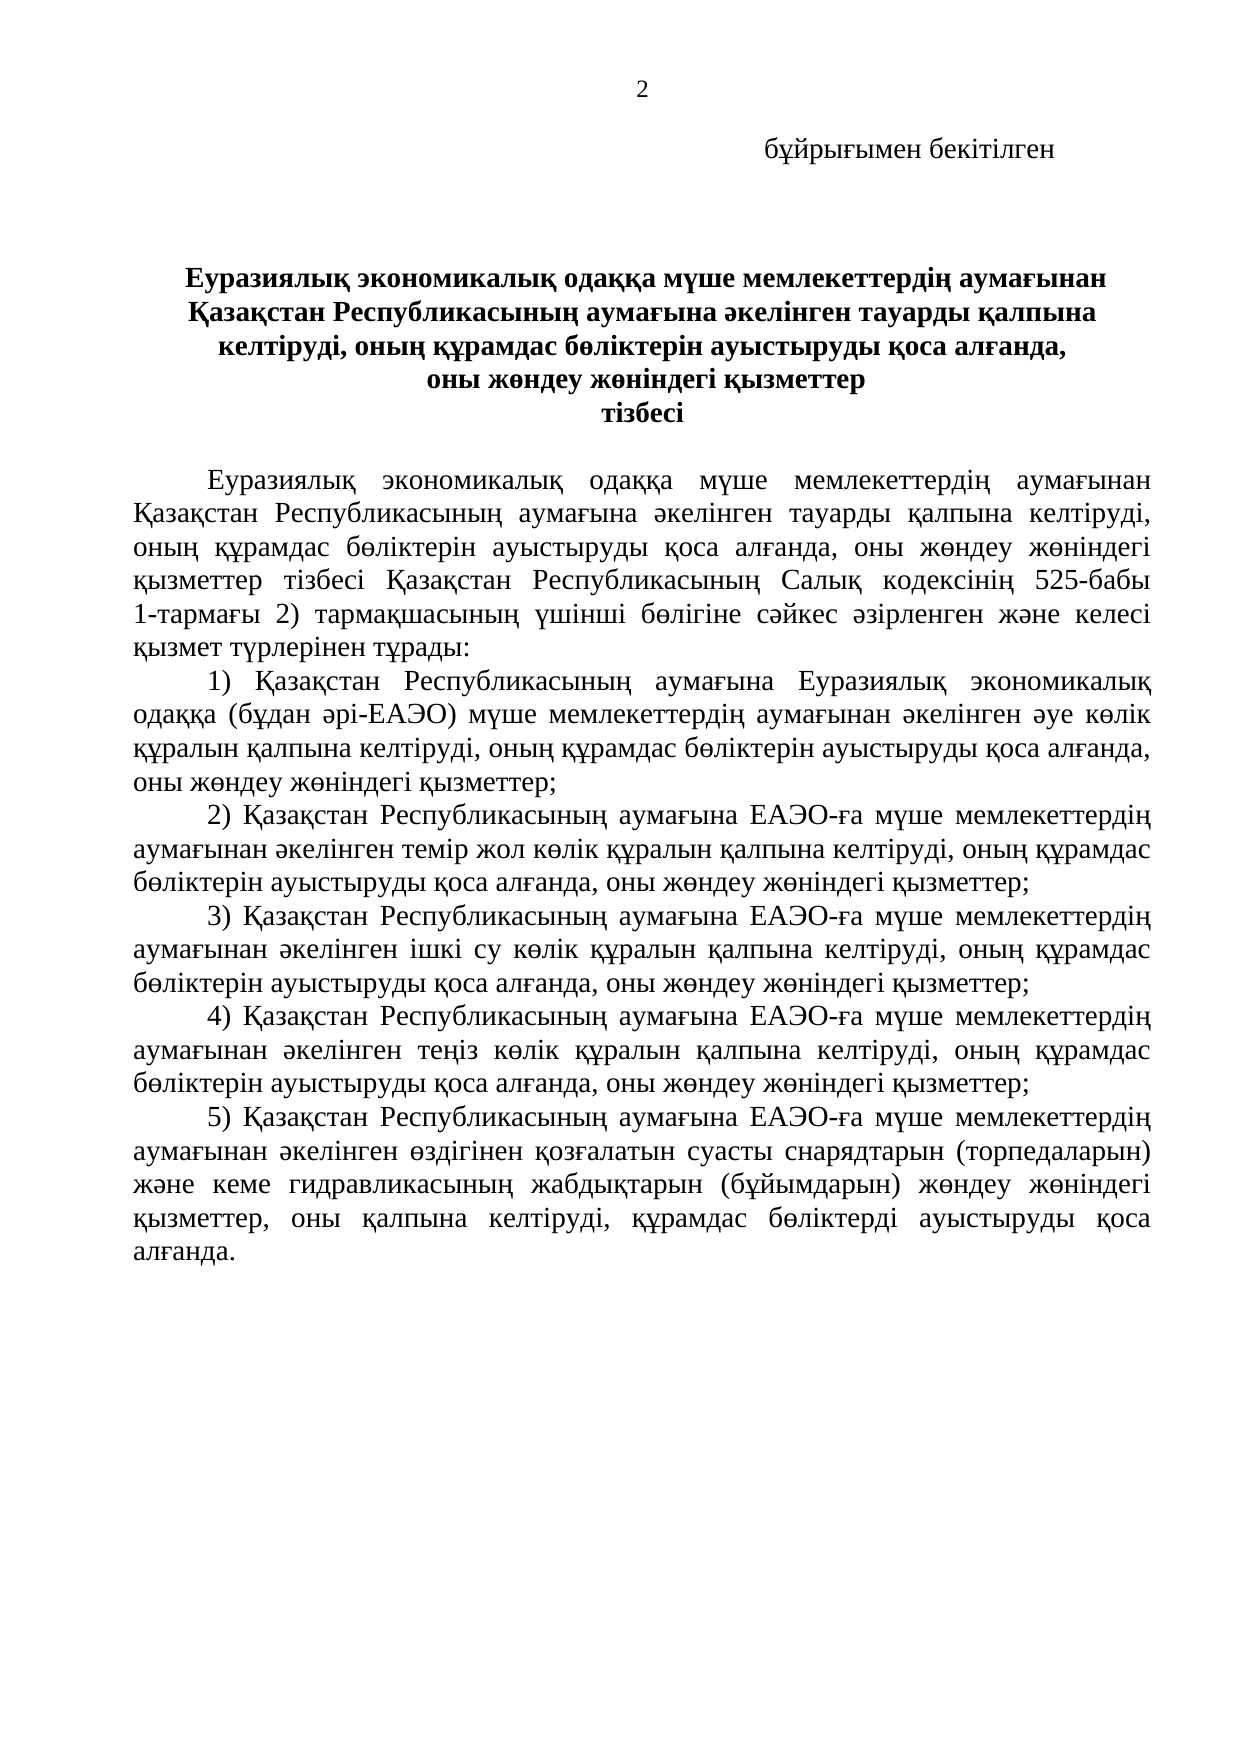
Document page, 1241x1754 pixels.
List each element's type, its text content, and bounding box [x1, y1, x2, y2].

text 2) Қазақстан Республикасының аумағына ЕАЭО-ға мүше мемлекеттердің аумағынан әкелінген темір жол көлік құралын қалпына келтіруді, оның құрамдас бөліктерін ауыстыруды қоса алғанда, оны жөндеу жөніндегі қызметтер; [133, 797, 1152, 898]
subtitle оны жөндеу жөніндегі қызметтер [133, 361, 1152, 395]
table_header бұйрығымен бекітілген [753, 131, 1106, 261]
text 1) Қазақстан Республикасының аумағына Еуразиялық экономикалық одаққа (бұдан әрі-ЕАЭО) мүше мемлекеттердің аумағынан әкелінген әуе көлік құралын қалпына келтіруді, оның құрамдас бөліктерін ауыстыруды қоса алғанда, оны жөндеу жөніндегі қызметтер; [133, 663, 1152, 797]
text Еуразиялық экономикалық одаққа мүше мемлекеттердің аумағынан Қазақстан Республикасының аумағына әкелінген тауарды қалпына келтіруді, оның құрамдас бөліктерін ауыстыруды қоса алғанда, оны жөндеу жөніндегі қызметтер тізбесі Қазақстан Республикасының Салық кодексінің 525-бабы 1-тармағы 2) тармақшасының үшінші бөлігіне сәйкес әзірленген және келесі қызмет түрлерінен тұрады: [133, 462, 1152, 663]
text 3) Қазақстан Республикасының аумағына ЕАЭО-ға мүше мемлекеттердің аумағынан әкелінген ішкі су көлік құралын қалпына келтіруді, оның құрамдас бөліктерін ауыстыруды қоса алғанда, оны жөндеу жөніндегі қызметтер; [133, 898, 1152, 998]
subtitle Еуразиялық экономикалық одаққа мүше мемлекеттердің аумағынан Қазақстан Республикасының аумағына әкелінген тауарды қалпына келтіруді, оның құрамдас бөліктерін ауыстыруды қоса алғанда, [133, 261, 1152, 361]
text 4) Қазақстан Республикасының аумағына ЕАЭО-ға мүше мемлекеттердің аумағынан әкелінген теңіз көлік құралын қалпына келтіруді, оның құрамдас бөліктерін ауыстыруды қоса алғанда, оны жөндеу жөніндегі қызметтер; [133, 998, 1152, 1099]
text 5) Қазақстан Республикасының аумағына ЕАЭО-ға мүше мемлекеттердің аумағынан әкелінген өздігінен қозғалатын суасты снарядтарын (торпедаларын) және кеме гидравликасының жабдықтарын (бұйымдарын) жөндеу жөніндегі қызметтер, оны қалпына келтіруді, құрамдас бөліктерді ауыстыруды қоса алғанда. [133, 1099, 1152, 1267]
subtitle тізбесі [133, 395, 1152, 428]
